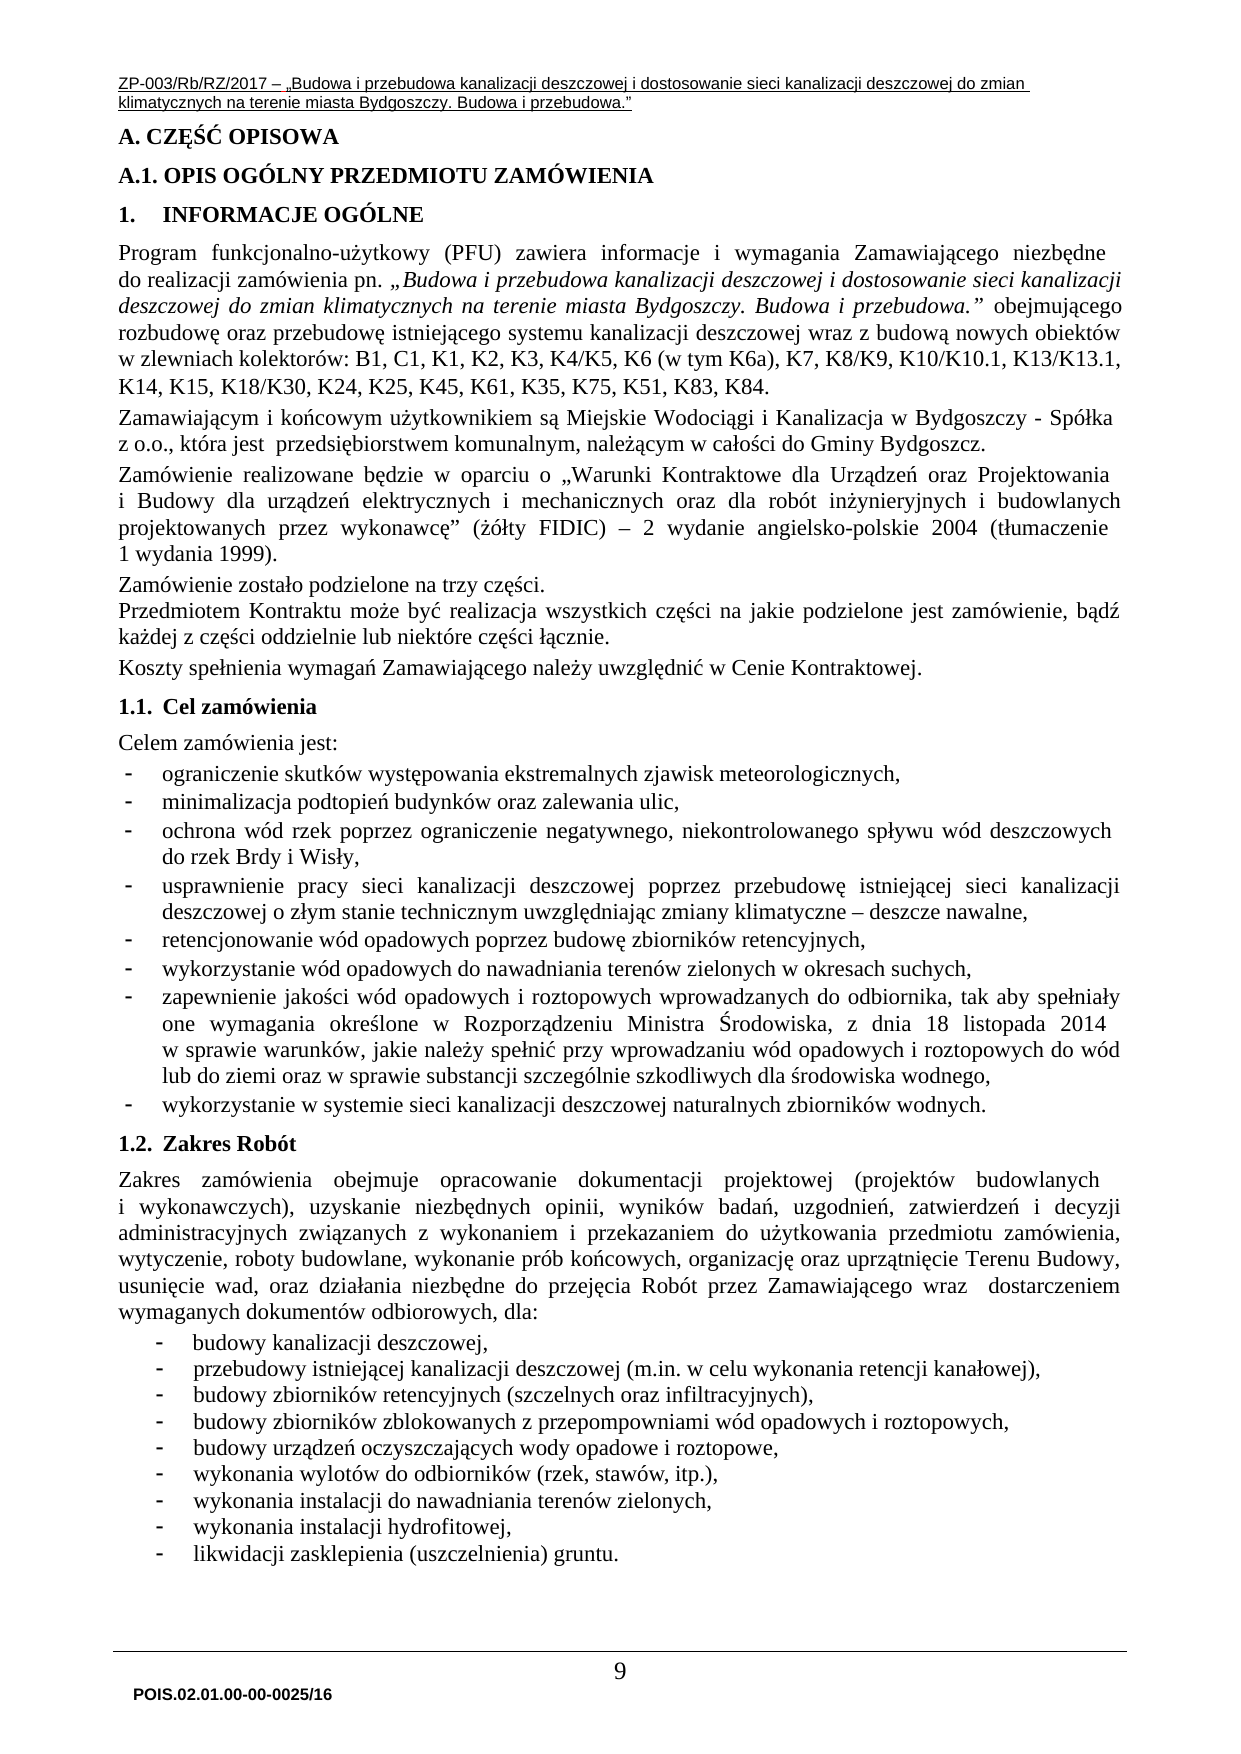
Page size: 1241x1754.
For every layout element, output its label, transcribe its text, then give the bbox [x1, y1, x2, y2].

text Program funkcjonalno-użytkowy (PFU) zawiera informacje i wymagania Zamawiającego niezbędne do realizacji zamówienia pn. „Budowa i przebudowa kanalizacji deszczowej i dostosowanie sieci kanalizacji deszczowej do zmian klimatycznych na terenie miasta Bydgoszczy. Budowa i przebudowa.” obejmującego rozbudowę oraz przebudowę istniejącego systemu kanalizacji deszczowej wraz z budową nowych obiektów w zlewniach kolektorów: B1, C1, K1, K2, K3, K4/K5, K6 (w tym K6a), K7, K8/K9, K10/K10.1, K13/K13.1, K14, K15, K18/K30, K24, K25, K45, K61, K35, K75, K51, K83, K84. [118, 239, 1122, 400]
list likwidacji zasklepienia (uszczelnienia) gruntu. [156, 1539, 1122, 1566]
list usprawnienie pracy sieci kanalizacji deszczowej poprzez przebudowę istniejącej sieci kanalizacji deszczowej o złym stanie technicznym uwzględniając zmiany klimatyczne – deszcze nawalne, [124, 872, 1122, 924]
list wykonania instalacji do nawadniania terenów zielonych, [156, 1487, 1122, 1513]
text Zamówienie realizowane będzie w oparciu o „Warunki Kontraktowe dla Urządzeń oraz Projektowania i Budowy dla urządzeń elektrycznych i mechanicznych oraz dla robót inżynieryjnych i budowlanych projektowanych przez wykonawcę” (żółty FIDIC) – 2 wydanie angielsko-polskie 2004 (tłumaczenie 1 wydania 1999). [118, 461, 1122, 566]
list minimalizacja podtopień budynków oraz zalewania ulic, [124, 788, 1122, 815]
text Celem zamówienia jest: [118, 729, 1122, 756]
text A.1. OPIS OGÓLNY PRZEDMIOTU ZAMÓWIENIA [118, 162, 1122, 188]
text 1.2. Zakres Robót [118, 1130, 1122, 1156]
list wykorzystanie wód opadowych do nawadniania terenów zielonych w okresach suchych, [124, 955, 1122, 981]
list zapewnienie jakości wód opadowych i roztopowych wprowadzanych do odbiornika, tak aby spełniały one wymagania określone w Rozporządzeniu Ministra Środowiska, z dnia 18 listopada 2014 w sprawie warunków, jakie należy spełnić przy wprowadzaniu wód opadowych i roztopowych do wód lub do ziemi oraz w sprawie substancji szczególnie szkodliwych dla środowiska wodnego, [124, 983, 1122, 1089]
list ochrona wód rzek poprzez ograniczenie negatywnego, niekontrolowanego spływu wód deszczowych do rzek Brdy i Wisły, [124, 817, 1122, 869]
text 1.1. Cel zamówienia [118, 693, 1122, 719]
list przebudowy istniejącej kanalizacji deszczowej (m.in. w celu wykonania retencji kanałowej), [156, 1355, 1122, 1381]
list budowy zbiorników zblokowanych z przepompowniami wód opadowych i roztopowych, [156, 1408, 1122, 1434]
list wykonania wylotów do odbiorników (rzek, stawów, itp.), [156, 1461, 1122, 1487]
list budowy kanalizacji deszczowej, [155, 1329, 1122, 1355]
list ograniczenie skutków występowania ekstremalnych zjawisk meteorologicznych, [124, 760, 1122, 786]
text Przedmiotem Kontraktu może być realizacja wszystkich części na jakie podzielone jest zamówienie, bądź każdej z części oddzielnie lub niektóre części łącznie. [118, 597, 1122, 650]
text A. CZĘŚĆ OPISOWA [118, 123, 1122, 149]
list wykonania instalacji hydrofitowej, [156, 1513, 1122, 1539]
list budowy urządzeń oczyszczających wody opadowe i roztopowe, [156, 1434, 1122, 1461]
list retencjonowanie wód opadowych poprzez budowę zbiorników retencyjnych, [124, 926, 1122, 953]
text Koszty spełnienia wymagań Zamawiającego należy uwzględnić w Cenie Kontraktowej. [118, 654, 1122, 680]
text 1. INFORMACJE OGÓLNE [118, 201, 1122, 227]
list budowy zbiorników retencyjnych (szczelnych oraz infiltracyjnych), [156, 1381, 1122, 1408]
list wykorzystanie w systemie sieci kanalizacji deszczowej naturalnych zbiorników wodnych. [124, 1091, 1122, 1117]
text Zamówienie zostało podzielone na trzy części. [118, 571, 1122, 597]
text Zakres zamówienia obejmuje opracowanie dokumentacji projektowej (projektów budowlanych i wykonawczych), uzyskanie niezbędnych opinii, wyników badań, uzgodnień, zatwierdzeń i decyzji administracyjnych związanych z wykonaniem i przekazaniem do użytkowania przedmiotu zamówienia, wytyczenie, roboty budowlane, wykonanie prób końcowych, organizację oraz uprzątnięcie Terenu Budowy, usunięcie wad, oraz działania niezbędne do przejęcia Robót przez Zamawiającego wraz dostarczeniem wymaganych dokumentów odbiorowych, dla: [118, 1166, 1122, 1324]
text Zamawiającym i końcowym użytkownikiem są Miejskie Wodociągi i Kanalizacja w Bydgoszczy - Spółka z o.o., która jest przedsiębiorstwem komunalnym, należącym w całości do Gminy Bydgoszcz. [118, 404, 1122, 457]
